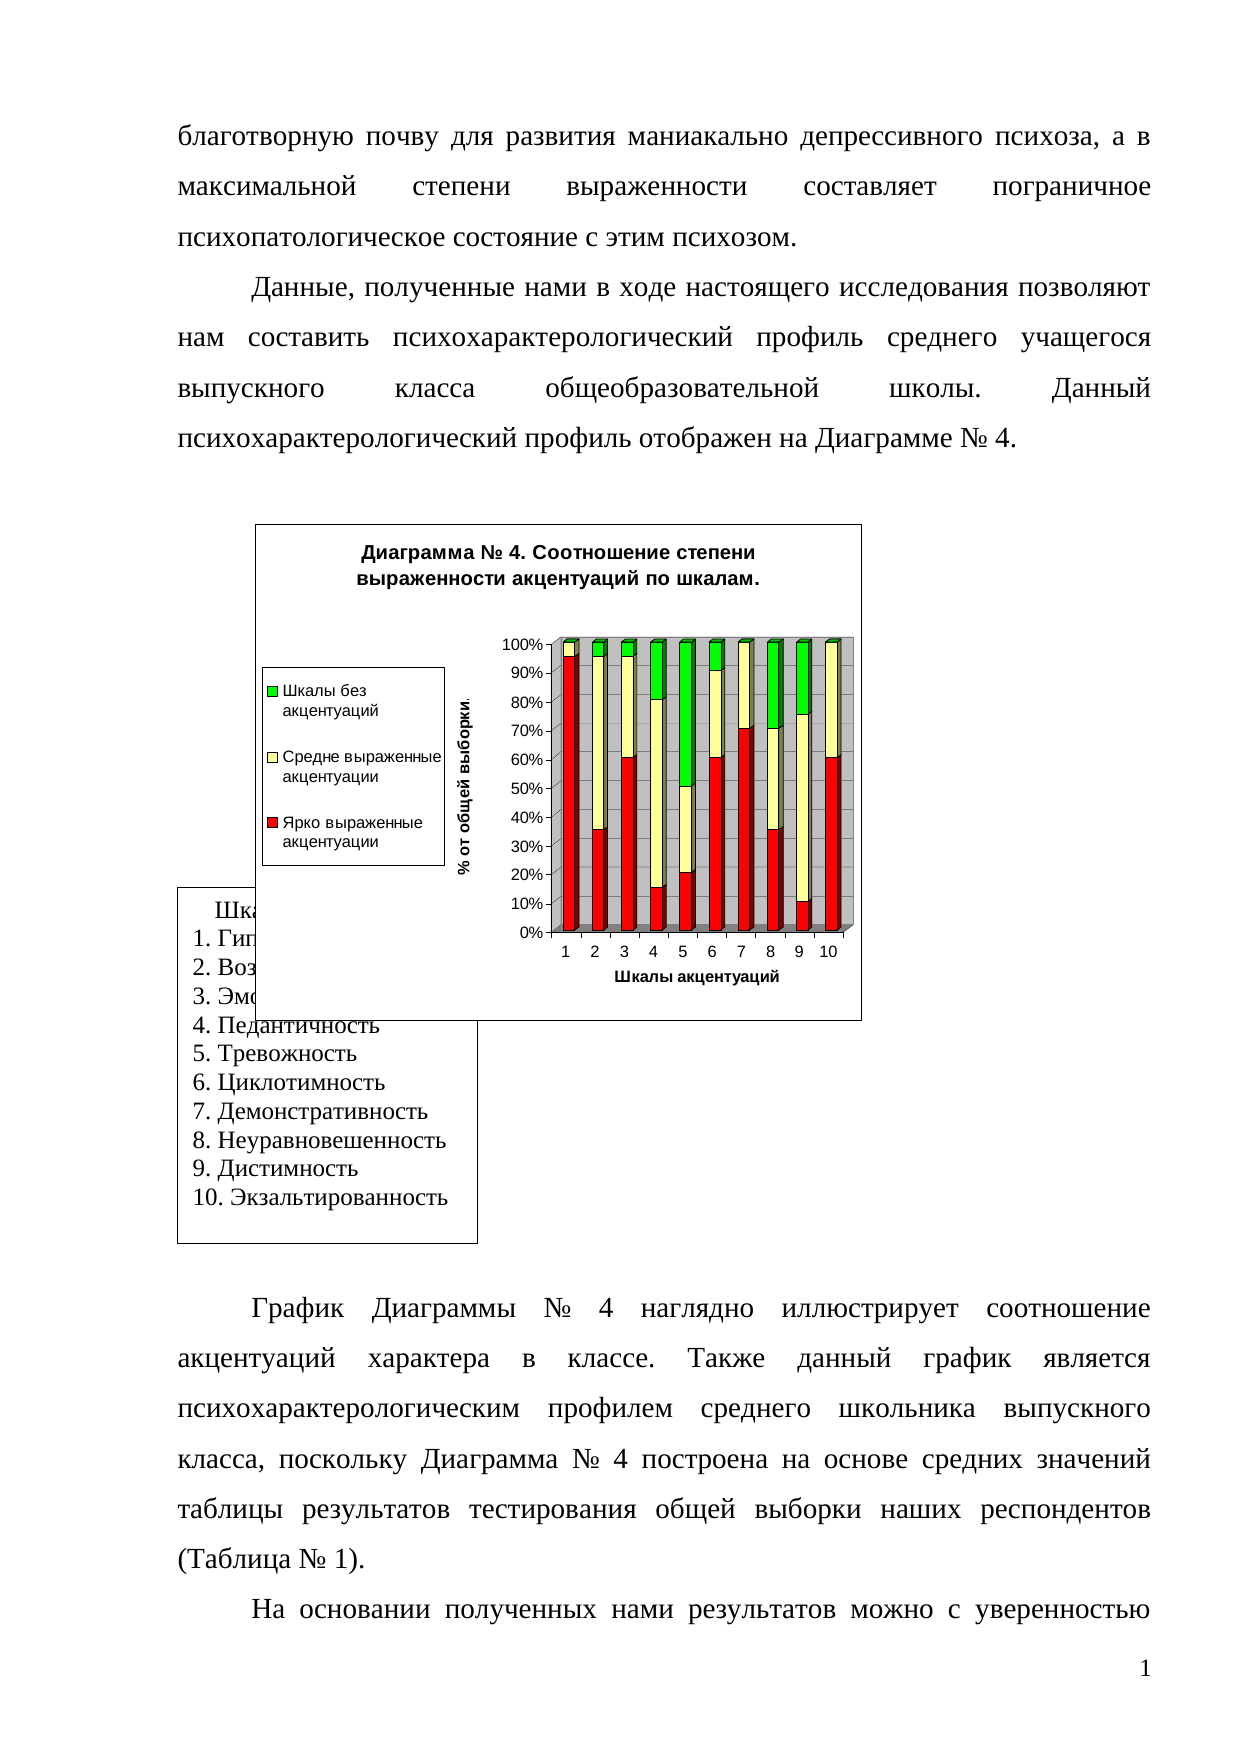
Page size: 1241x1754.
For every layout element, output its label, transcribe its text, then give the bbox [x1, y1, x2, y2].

text График Диаграммы № 4 наглядно иллюстрирует соотношение акцентуаций характера в классе. Также данный график является психохарактерологическим профилем среднего школьника выпускного класса, поскольку Диаграмма № 4 построена на основе средних значений таблицы результатов тестирования общей выборки наших респондентов (Таблица № 1). [177, 1290, 1152, 1575]
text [177, 1592, 1152, 1625]
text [177, 118, 1152, 252]
text Данные, полученные нами в ходе настоящего исследования позволяют нам составить психохарактерологический профиль среднего учащегося выпускного класса общеобразовательной школы. Данный психохарактерологический профиль отображен на Диаграмме № 4. [177, 269, 1152, 453]
